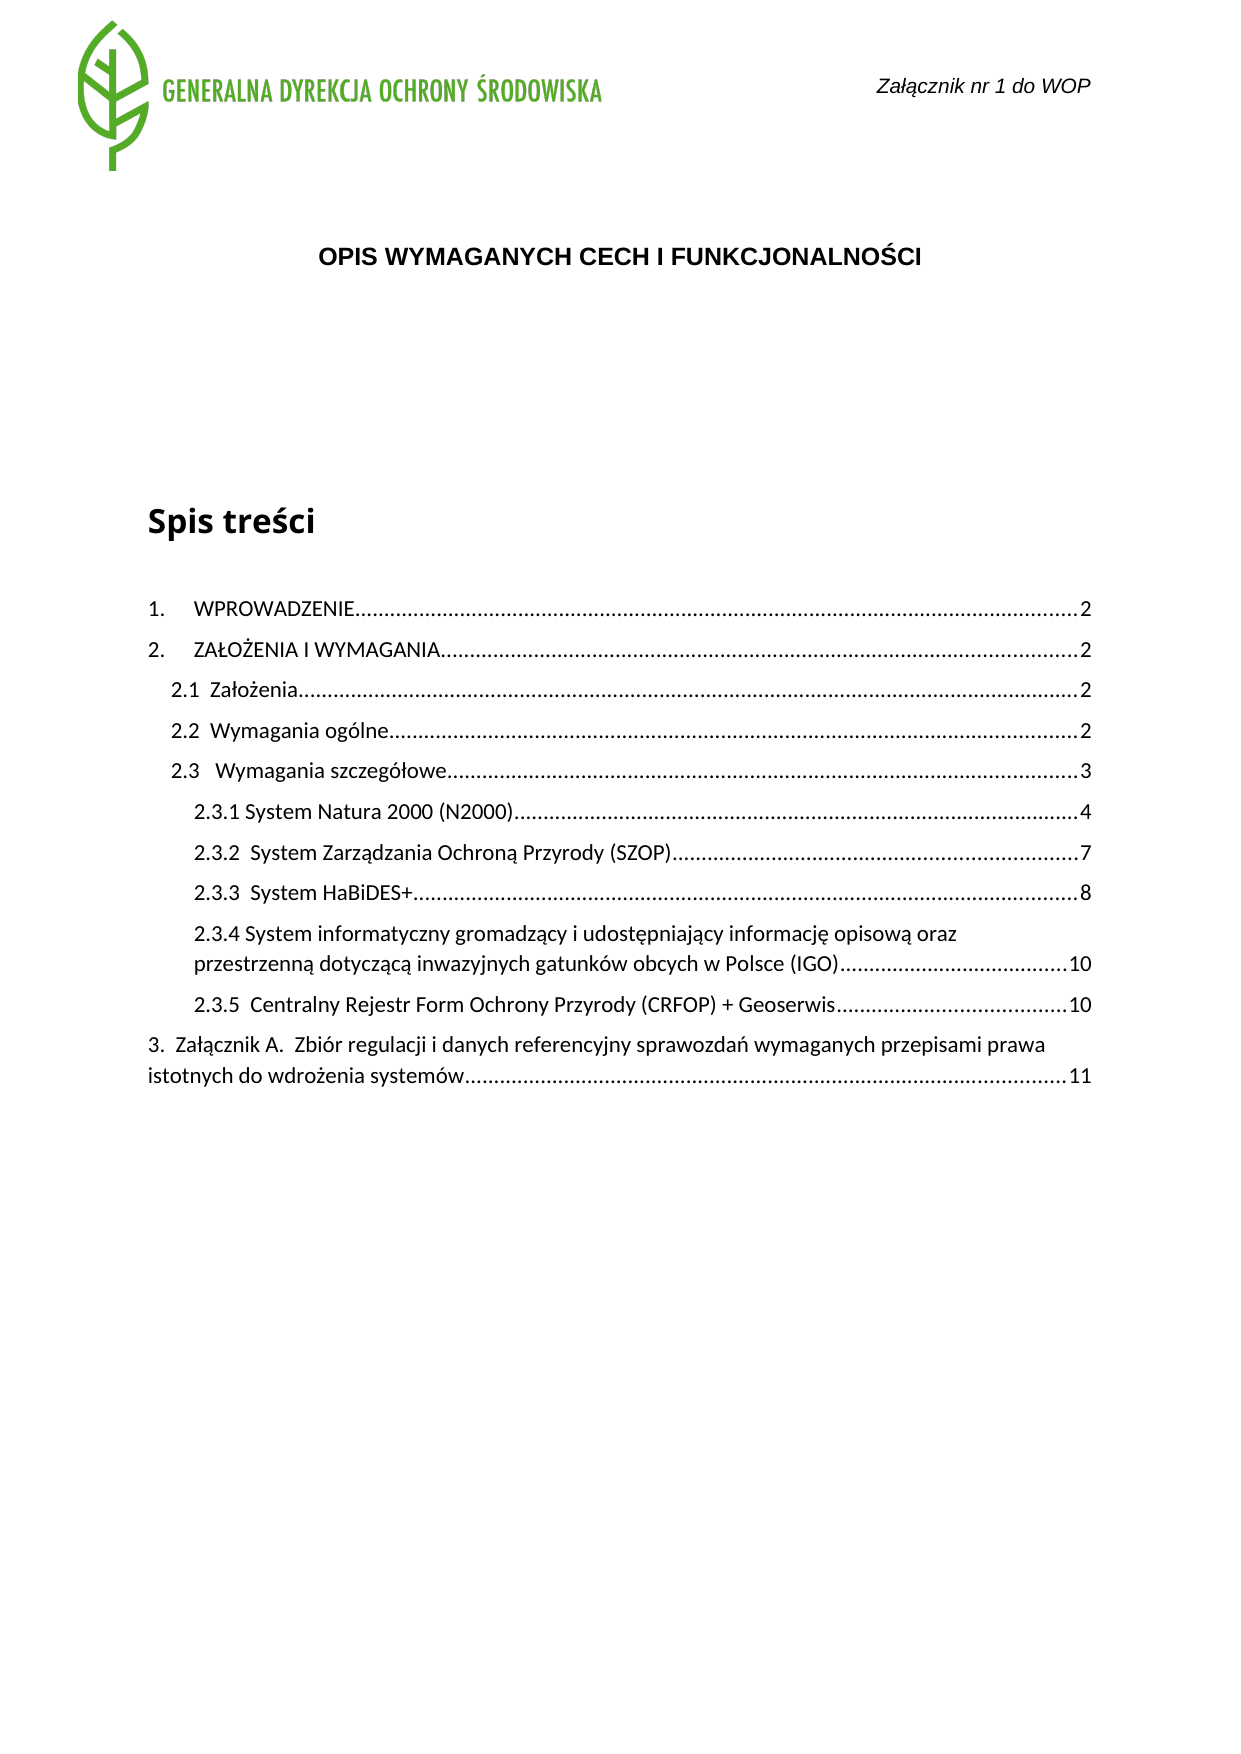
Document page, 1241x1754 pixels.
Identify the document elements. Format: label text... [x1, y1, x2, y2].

picture [76, 20, 602, 171]
text OPIS WYMAGANYCH CECH I FUNKCJONALNOŚCI [148, 241, 1093, 270]
